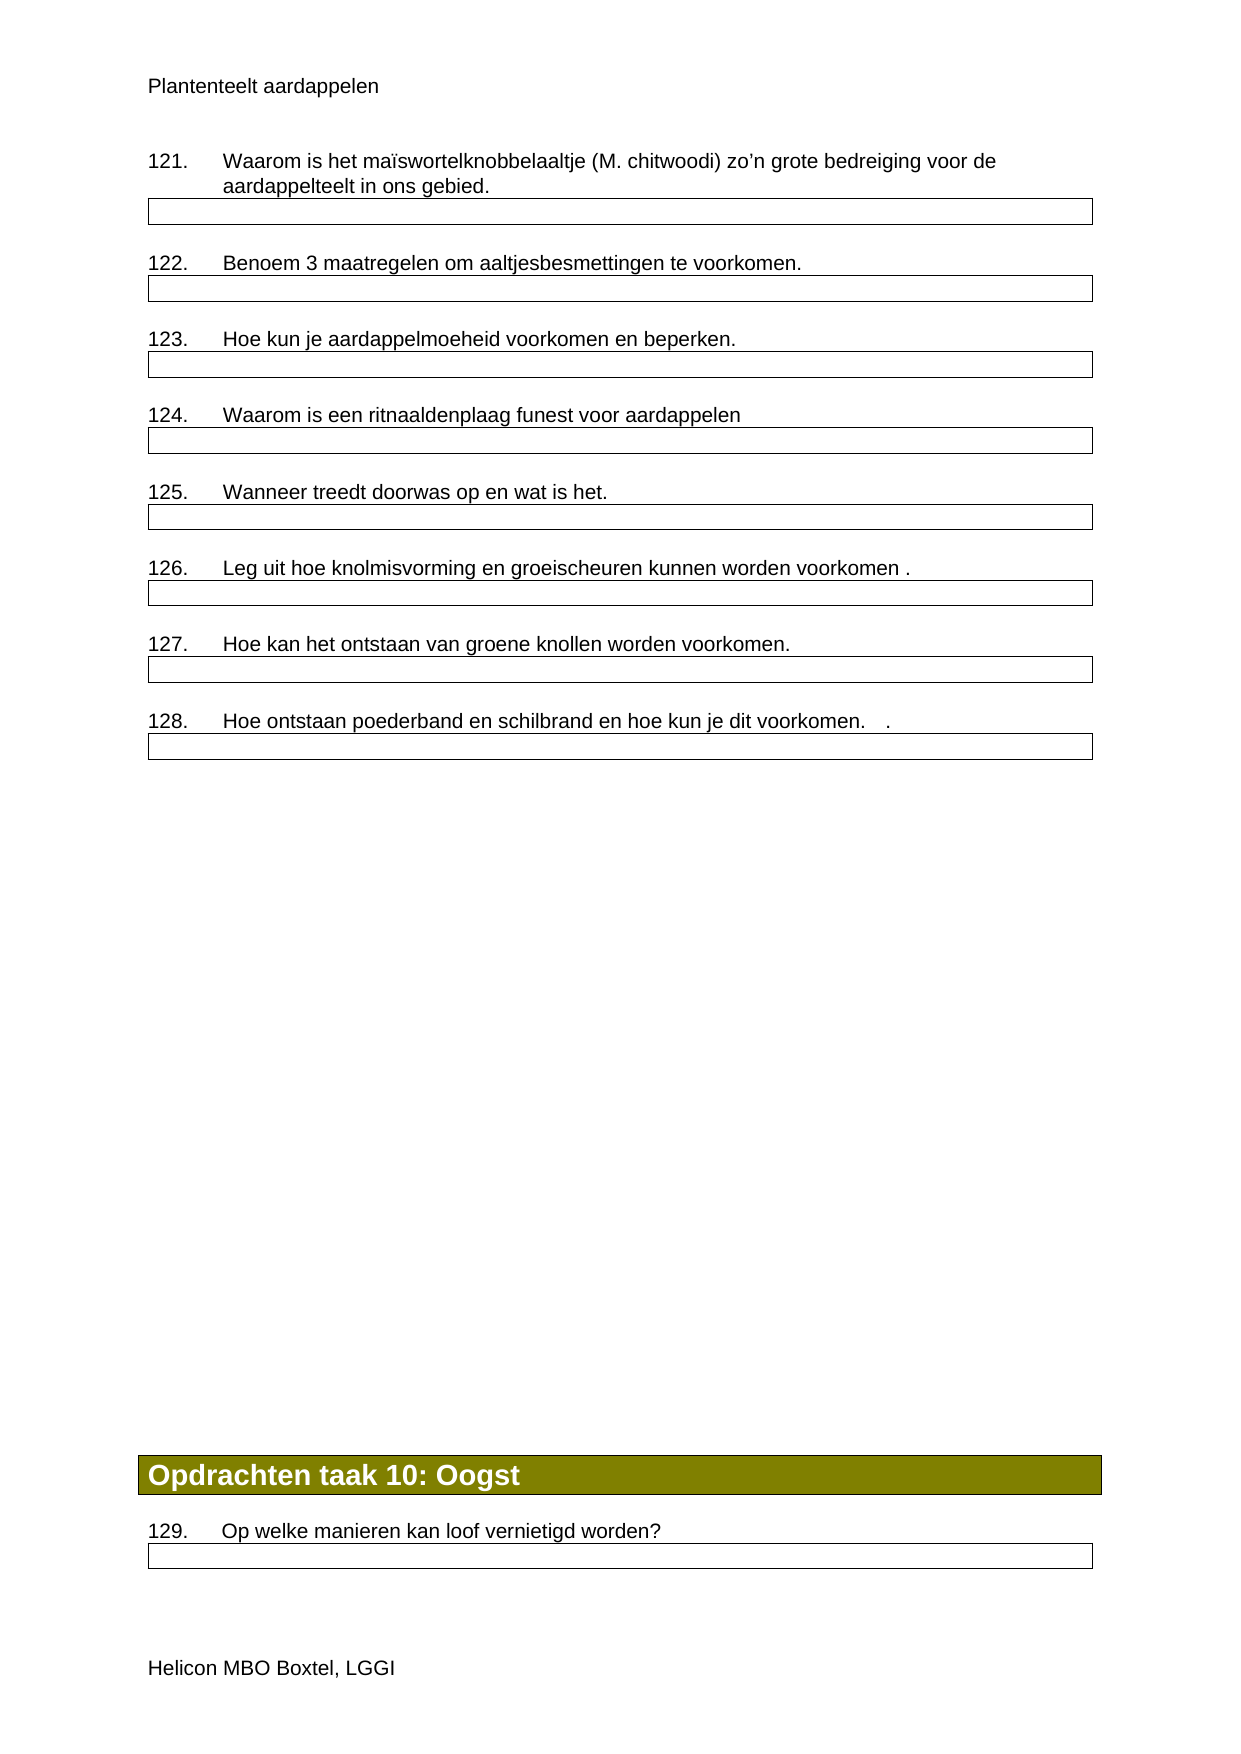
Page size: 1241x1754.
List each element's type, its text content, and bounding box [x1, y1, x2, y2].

text 124. Waarom is een ritnaaldenplaag funest voor aardappelen [148, 402, 1093, 427]
text 121. Waarom is het maïswortelknobbelaaltje (M. chitwoodi) zo’n grote bedreiging voor de aardappelteelt in ons gebied. [148, 148, 1093, 198]
table_header [149, 276, 1092, 301]
table_header [149, 199, 1092, 224]
text 125. Wanneer treedt doorwas op en wat is het. [148, 479, 1093, 504]
text 122. Benoem 3 maatregelen om aaltjesbesmettingen te voorkomen. [148, 250, 1093, 275]
table_header [149, 657, 1092, 682]
table_header [149, 505, 1092, 529]
text 129. Op welke manieren kan loof vernietigd worden? [148, 1519, 1093, 1543]
text 126. Leg uit hoe knolmisvorming en groeischeuren kunnen worden voorkomen . [148, 555, 1093, 580]
table_header [149, 581, 1092, 605]
text 123. Hoe kun je aardappelmoeheid voorkomen en beperken. [148, 326, 1093, 351]
text 128. Hoe ontstaan poederband en schilbrand en hoe kun je dit voorkomen. . [148, 708, 1093, 733]
text 127. Hoe kan het ontstaan van groene knollen worden voorkomen. [148, 631, 1093, 656]
table_header [149, 1544, 1092, 1568]
table_header [149, 734, 1092, 759]
text Opdrachten taak 10: Oogst [139, 1456, 1101, 1494]
table_header [149, 428, 1092, 453]
table_header [149, 352, 1092, 377]
